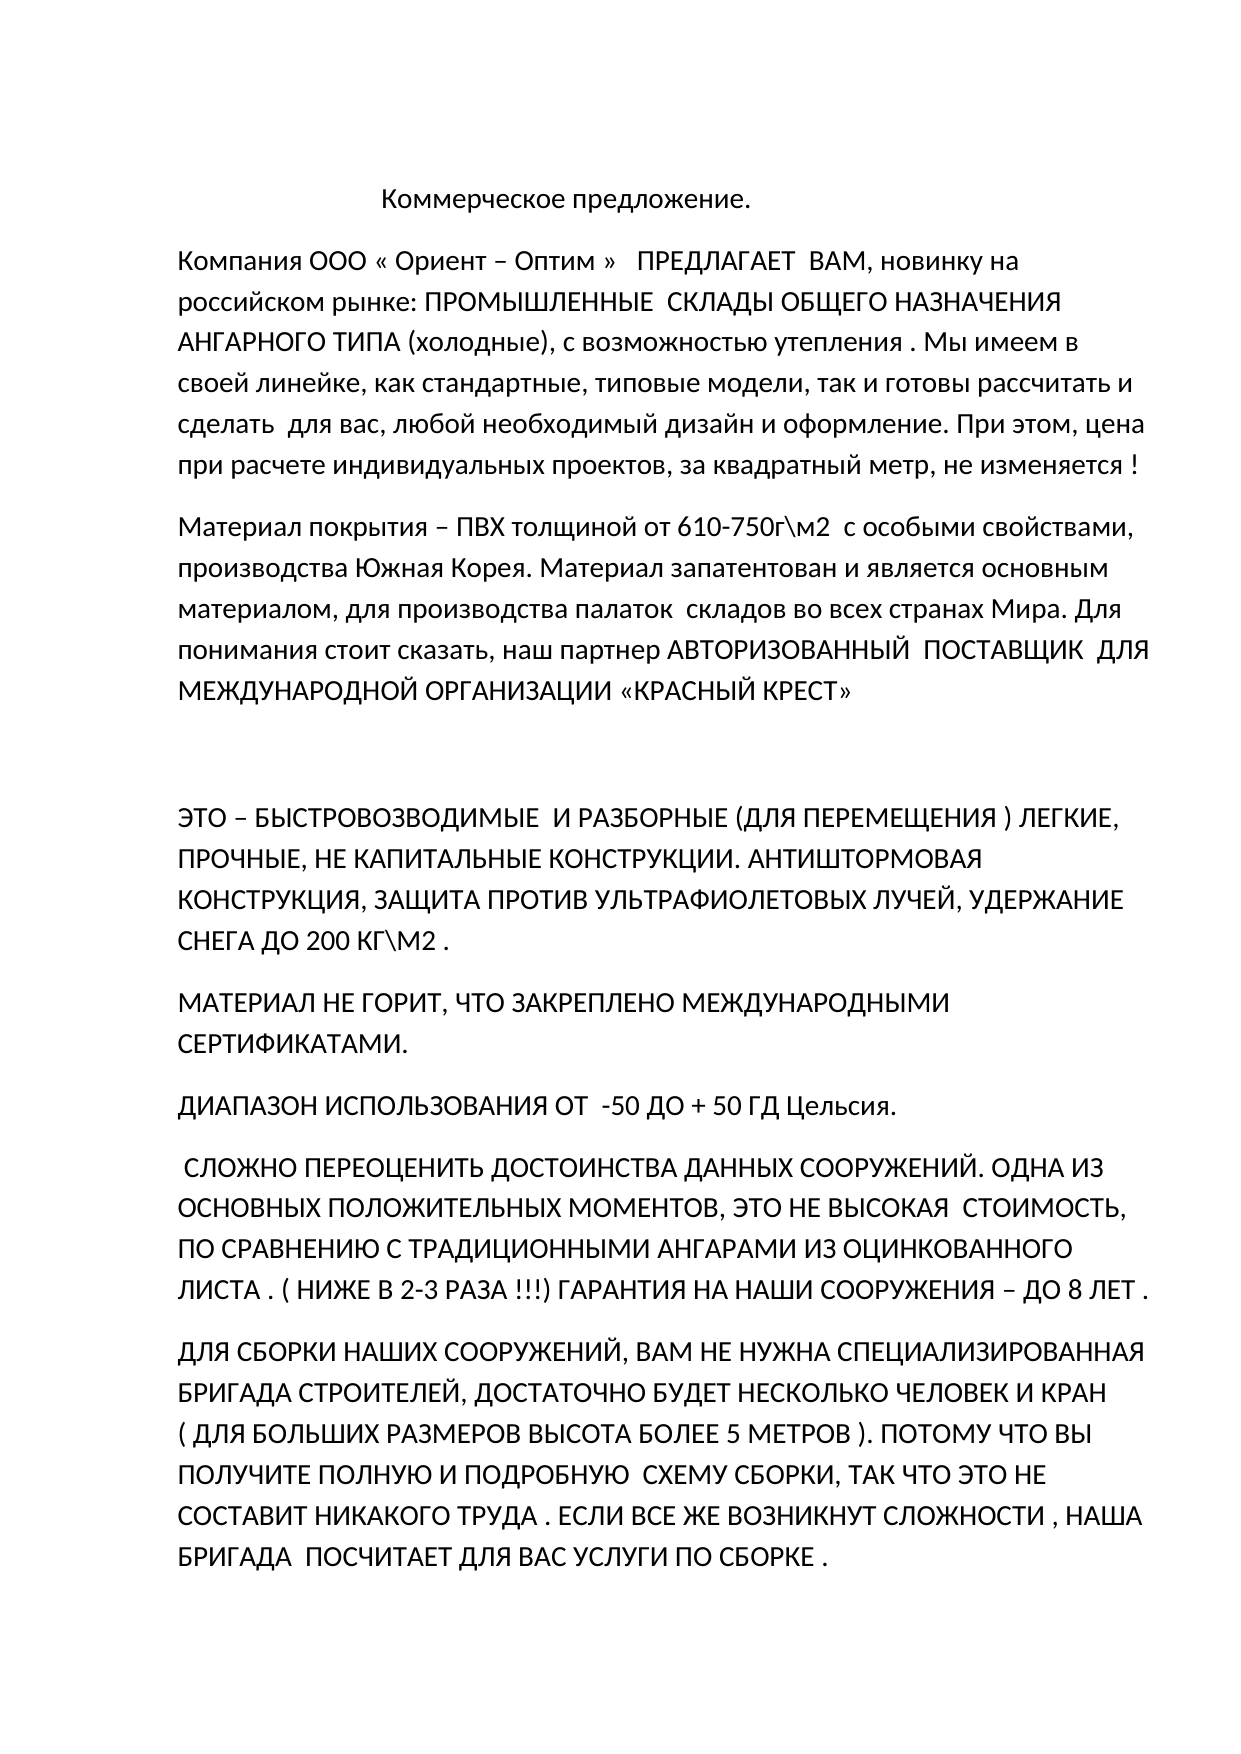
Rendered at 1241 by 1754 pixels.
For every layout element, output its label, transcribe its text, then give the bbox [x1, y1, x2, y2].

text ДЛЯ СБОРКИ НАШИХ СООРУЖЕНИЙ, ВАМ НЕ НУЖНА СПЕЦИАЛИЗИРОВАННАЯ БРИГАДА СТРОИТЕЛЕЙ, ДОСТАТОЧНО БУДЕТ НЕСКОЛЬКО ЧЕЛОВЕК И КРАН ( ДЛЯ БОЛЬШИХ РАЗМЕРОВ ВЫСОТА БОЛЕЕ ). ПОТОМУ ЧТО ВЫ ПОЛУЧИТЕ ПОЛНУЮ И ПОДРОБНУЮ СХЕМУ СБОРКИ, ТАК ЧТО ЭТО НЕ СОСТАВИТ НИКАКОГО ТРУДА . ЕСЛИ ВСЕ ЖЕ ВОЗНИКНУТ СЛОЖНОСТИ , НАША БРИГАДА ПОСЧИТАЕТ ДЛЯ ВАС УСЛУГИ ПО СБОРКЕ . [177, 1333, 1152, 1573]
text Материал покрытия – ПВХ толщиной от 610-750г\м2 с особыми свойствами, производства Южная Корея. Материал запатентован и является основным материалом, для производства палаток складов во всех странах Мира. Для понимания стоит сказать, наш партнер АВТОРИЗОВАННЫЙ ПОСТАВЩИК ДЛЯ МЕЖДУНАРОДНОЙ ОРГАНИЗАЦИИ «КРАСНЫЙ КРЕСТ» [177, 508, 1152, 707]
text Компания ООО « Ориент – Оптим » ПРЕДЛАГАЕТ ВАМ, новинку на российском рынке: ПРОМЫШЛЕННЫЕ СКЛАДЫ ОБЩЕГО НАЗНАЧЕНИЯ АНГАРНОГО ТИПА (холодные), с возможностью утепления . Мы имеем в своей линейке, как стандартные, типовые модели, так и готовы рассчитать и сделать для вас, любой необходимый дизайн и оформление. При этом, цена при расчете индивидуальных проектов, за квадратный метр, не изменяется ! [177, 242, 1152, 482]
text СЛОЖНО ПЕРЕОЦЕНИТЬ ДОСТОИНСТВА ДАННЫХ СООРУЖЕНИЙ. ОДНА ИЗ ОСНОВНЫХ ПОЛОЖИТЕЛЬНЫХ МОМЕНТОВ, ЭТО НЕ ВЫСОКАЯ СТОИМОСТЬ, ПО СРАВНЕНИЮ С ТРАДИЦИОННЫМИ АНГАРАМИ ИЗ ОЦИНКОВАННОГО ЛИСТА . ( НИЖЕ В 2-3 РАЗА !!!) ГАРАНТИЯ НА НАШИ СООРУЖЕНИЯ – ДО 8 ЛЕТ . [177, 1149, 1152, 1307]
text Коммерческое предложение. [177, 180, 1152, 216]
text МАТЕРИАЛ НЕ ГОРИТ, ЧТО ЗАКРЕПЛЕНО МЕЖДУНАРОДНЫМИ СЕРТИФИКАТАМИ. [177, 984, 1152, 1061]
text ДИАПАЗОН ИСПОЛЬЗОВАНИЯ ОТ -50 ДО + 50 ГД Цельсия. [177, 1087, 1152, 1122]
text ЭТО – БЫСТРОВОЗВОДИМЫЕ И РАЗБОРНЫЕ (ДЛЯ ПЕРЕМЕЩЕНИЯ ) ЛЕГКИЕ, ПРОЧНЫЕ, НЕ КАПИТАЛЬНЫЕ КОНСТРУКЦИИ. АНТИШТОРМОВАЯ КОНСТРУКЦИЯ, ЗАЩИТА ПРОТИВ УЛЬТРАФИОЛЕТОВЫХ ЛУЧЕЙ, УДЕРЖАНИЕ СНЕГА ДО 200 КГ\М2 . [177, 799, 1152, 958]
